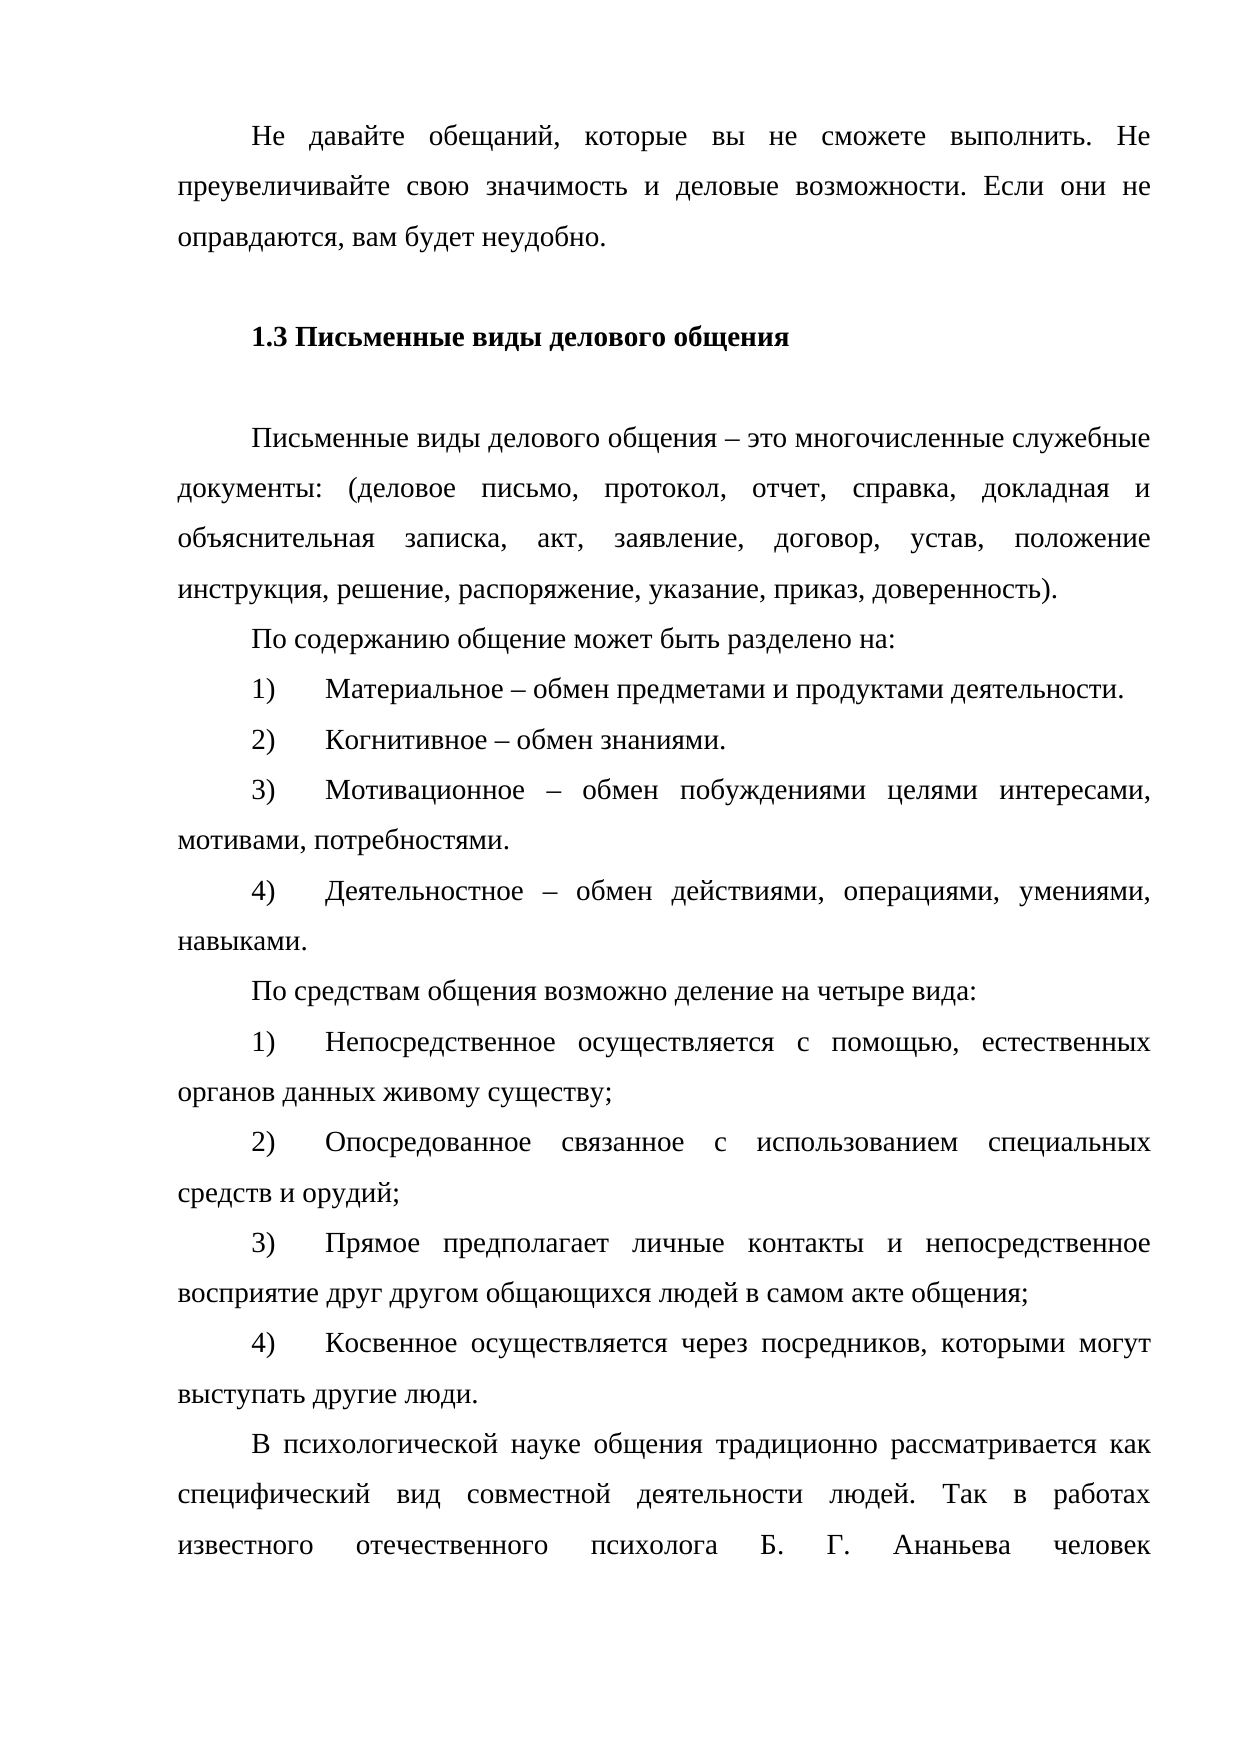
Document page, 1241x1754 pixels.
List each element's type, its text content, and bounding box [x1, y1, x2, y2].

list По средствам общения возможно деление на четыре вида: [177, 973, 1152, 1007]
list Косвенное осуществляется через посредников, которыми могут выступать другие люди. [177, 1326, 1152, 1409]
list Мотивационное – обмен побуждениями целями интересами, мотивами, потребностями. [177, 772, 1152, 856]
list Деятельностное – обмен действиями, операциями, умениями, навыками. [177, 873, 1152, 957]
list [177, 1426, 1152, 1560]
list Опосредованное связанное с использованием специальных средств и орудий; [177, 1124, 1152, 1208]
list По содержанию общение может быть разделено на: [177, 621, 1152, 655]
list 1.3 Письменные виды делового общения [177, 319, 1152, 353]
text Не давайте обещаний, которые вы не сможете выполнить. Не преувеличивайте свою значимость и деловые возможности. Если они не оправдаются, вам будет неудобно. [177, 118, 1152, 252]
list Письменные виды делового общения – это многочисленные служебные документы: (деловое письмо, протокол, отчет, справка, докладная и объяснительная записка, акт, заявление, договор, устав, положение инструкция, решение, распоряжение, указание, приказ, доверенность). [177, 420, 1152, 604]
list Материальное – обмен предметами и продуктами деятельности. [177, 672, 1152, 705]
list Когнитивное – обмен знаниями. [177, 722, 1152, 755]
list Непосредственное осуществляется с помощью, естественных органов данных живому существу; [177, 1024, 1152, 1108]
list Прямое предполагает личные контакты и непосредственное восприятие друг другом общающихся людей в самом акте общения; [177, 1225, 1152, 1309]
